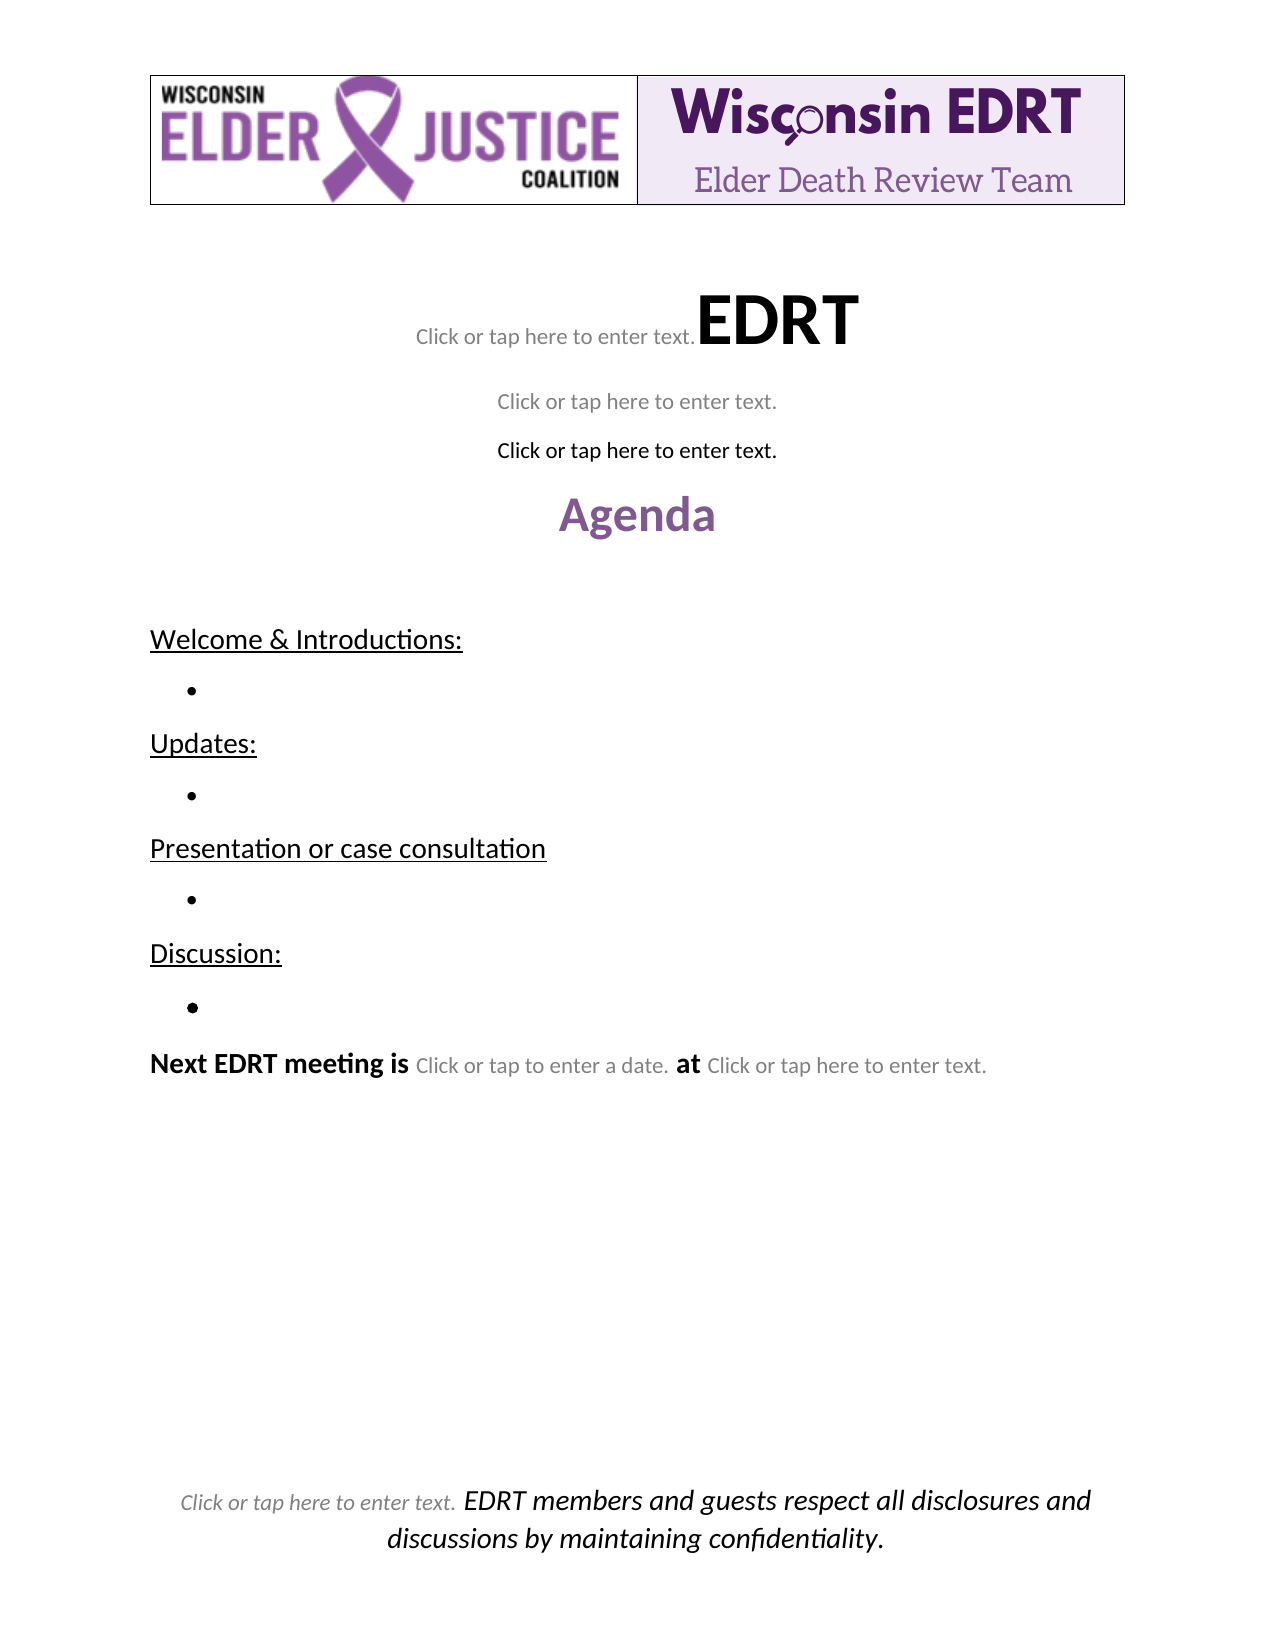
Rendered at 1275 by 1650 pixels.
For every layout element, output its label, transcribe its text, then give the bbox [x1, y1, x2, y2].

text Discussion: [150, 935, 1125, 971]
text Updates: [150, 726, 1125, 761]
picture [161, 76, 620, 205]
text EDRT [150, 272, 1125, 363]
text Next EDRT meeting is at [150, 1045, 1125, 1081]
text Presentation or case consultation [150, 830, 1125, 866]
text Agenda [150, 483, 1125, 544]
picture [638, 77, 1124, 204]
text Welcome & Introductions: [150, 621, 1125, 656]
